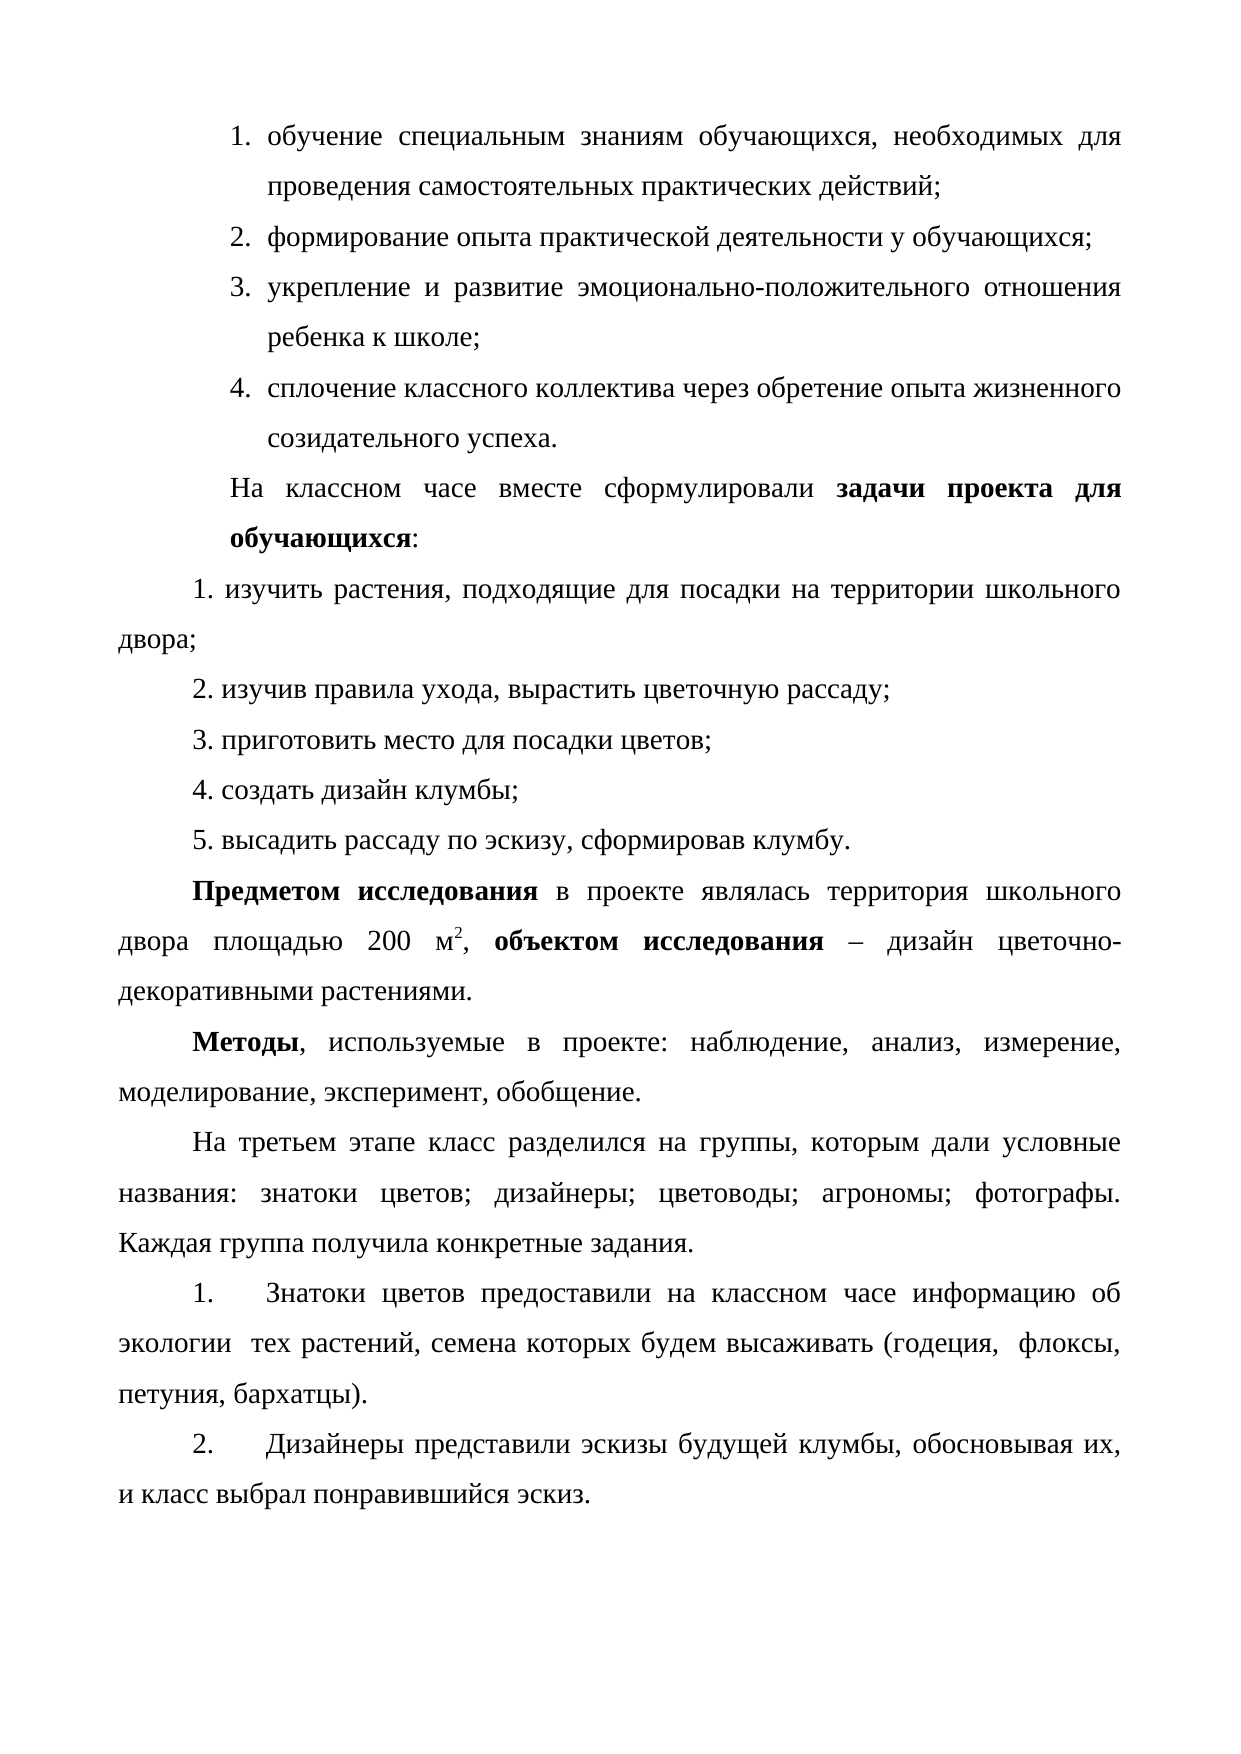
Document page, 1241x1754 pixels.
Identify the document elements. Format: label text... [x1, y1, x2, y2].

text 1. изучить растения, подходящие для посадки на территории школьного двора; [118, 571, 1122, 655]
text На классном часе вместе сформулировали задачи проекта для обучающихся: [229, 470, 1122, 554]
list укрепление и развитие эмоционально-положительного отношения ребенка к школе; [229, 269, 1122, 353]
text 5. высадить рассаду по эскизу, сформировав клумбу. [118, 822, 1122, 856]
list Знатоки цветов предоставили на классном часе информацию об экологии тех растений, семена которых будем высаживать (годеция, флоксы, петуния, бархатцы). [118, 1275, 1122, 1409]
text 3. приготовить место для посадки цветов; [118, 722, 1122, 755]
text 4. создать дизайн клумбы; [118, 772, 1122, 806]
text На третьем этапе класс разделился на группы, которым дали условные названия: знатоки цветов; дизайнеры; цветоводы; агрономы; фотографы. Каждая группа получила конкретные задания. [118, 1124, 1122, 1258]
text Предметом исследования в проекте являлась территория школьного двора площадью 200 м2, объектом исследования – дизайн цветочно-декоративными растениями. [118, 873, 1122, 1007]
list обучение специальным знаниям обучающихся, необходимых для проведения самостоятельных практических действий; [229, 118, 1122, 202]
text Методы, используемые в проекте: наблюдение, анализ, измерение, моделирование, эксперимент, обобщение. [118, 1024, 1122, 1108]
list формирование опыта практической деятельности у обучающихся; [229, 219, 1122, 252]
text 2. изучив правила ухода, вырастить цветочную рассаду; [118, 672, 1122, 705]
list Дизайнеры представили эскизы будущей клумбы, обосновывая их, и класс выбрал понравившийся эскиз. [118, 1426, 1122, 1510]
list сплочение классного коллектива через обретение опыта жизненного созидательного успеха. [229, 370, 1122, 453]
